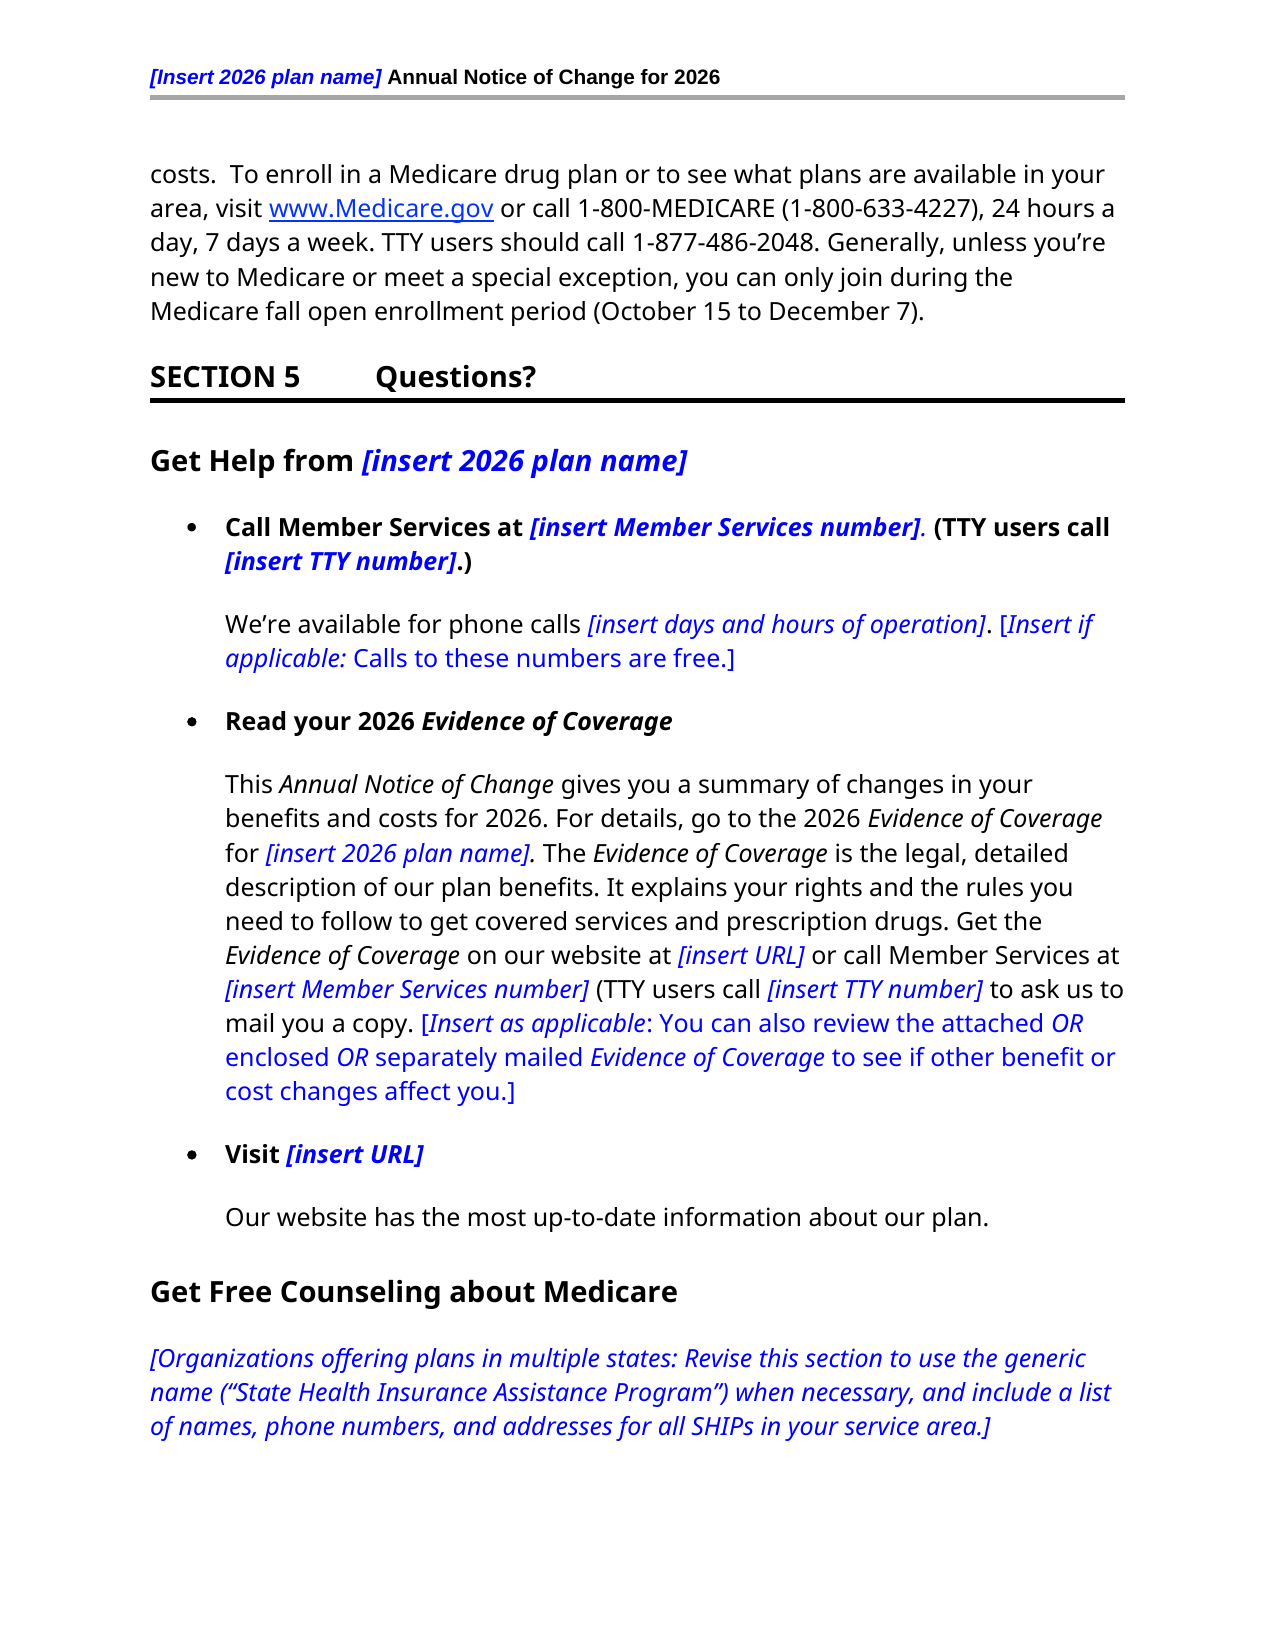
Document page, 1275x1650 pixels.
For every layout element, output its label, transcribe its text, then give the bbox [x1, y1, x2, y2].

subtitle SECTION 5 Questions? [150, 356, 1125, 398]
subtitle Get Help from [insert 2026 plan name] [150, 440, 1125, 480]
list Visit [insert URL] [187, 1137, 1125, 1171]
text Our website has the most up-to-date information about our plan. [225, 1200, 1125, 1234]
subtitle Get Free Counseling about Medicare [150, 1272, 1125, 1311]
text This Annual Notice of Change gives you a summary of changes in your benefits and costs for 2026. For details, go to the 2026 Evidence of Coverage for [insert 2026 plan name]. The Evidence of Coverage is the legal, detailed description of our plan benefits. It explains your rights and the rules you need to follow to get covered services and prescription drugs. Get the Evidence of Coverage on our website at [insert URL] or call Member Services at [insert Member Services number] (TTY users call [insert TTY number] to ask us to mail you a copy. [Insert as applicable: You can also review the attached OR enclosed OR separately mailed Evidence of Coverage to see if other benefit or cost changes affect you.] [225, 767, 1125, 1108]
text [150, 157, 1125, 327]
list Read your 2026 Evidence of Coverage [187, 704, 1125, 738]
text [Organizations offering plans in multiple states: Revise this section to use the generic name (“State Health Insurance Assistance Program”) when necessary, and include a list of names, phone numbers, and addresses for all SHIPs in your service area.] [150, 1341, 1125, 1443]
list Call Member Services at [insert Member Services number]. (TTY users call [insert TTY number].) [187, 509, 1125, 577]
text We’re available for phone calls [insert days and hours of operation]. [Insert if applicable: Calls to these numbers are free.] [225, 607, 1125, 675]
